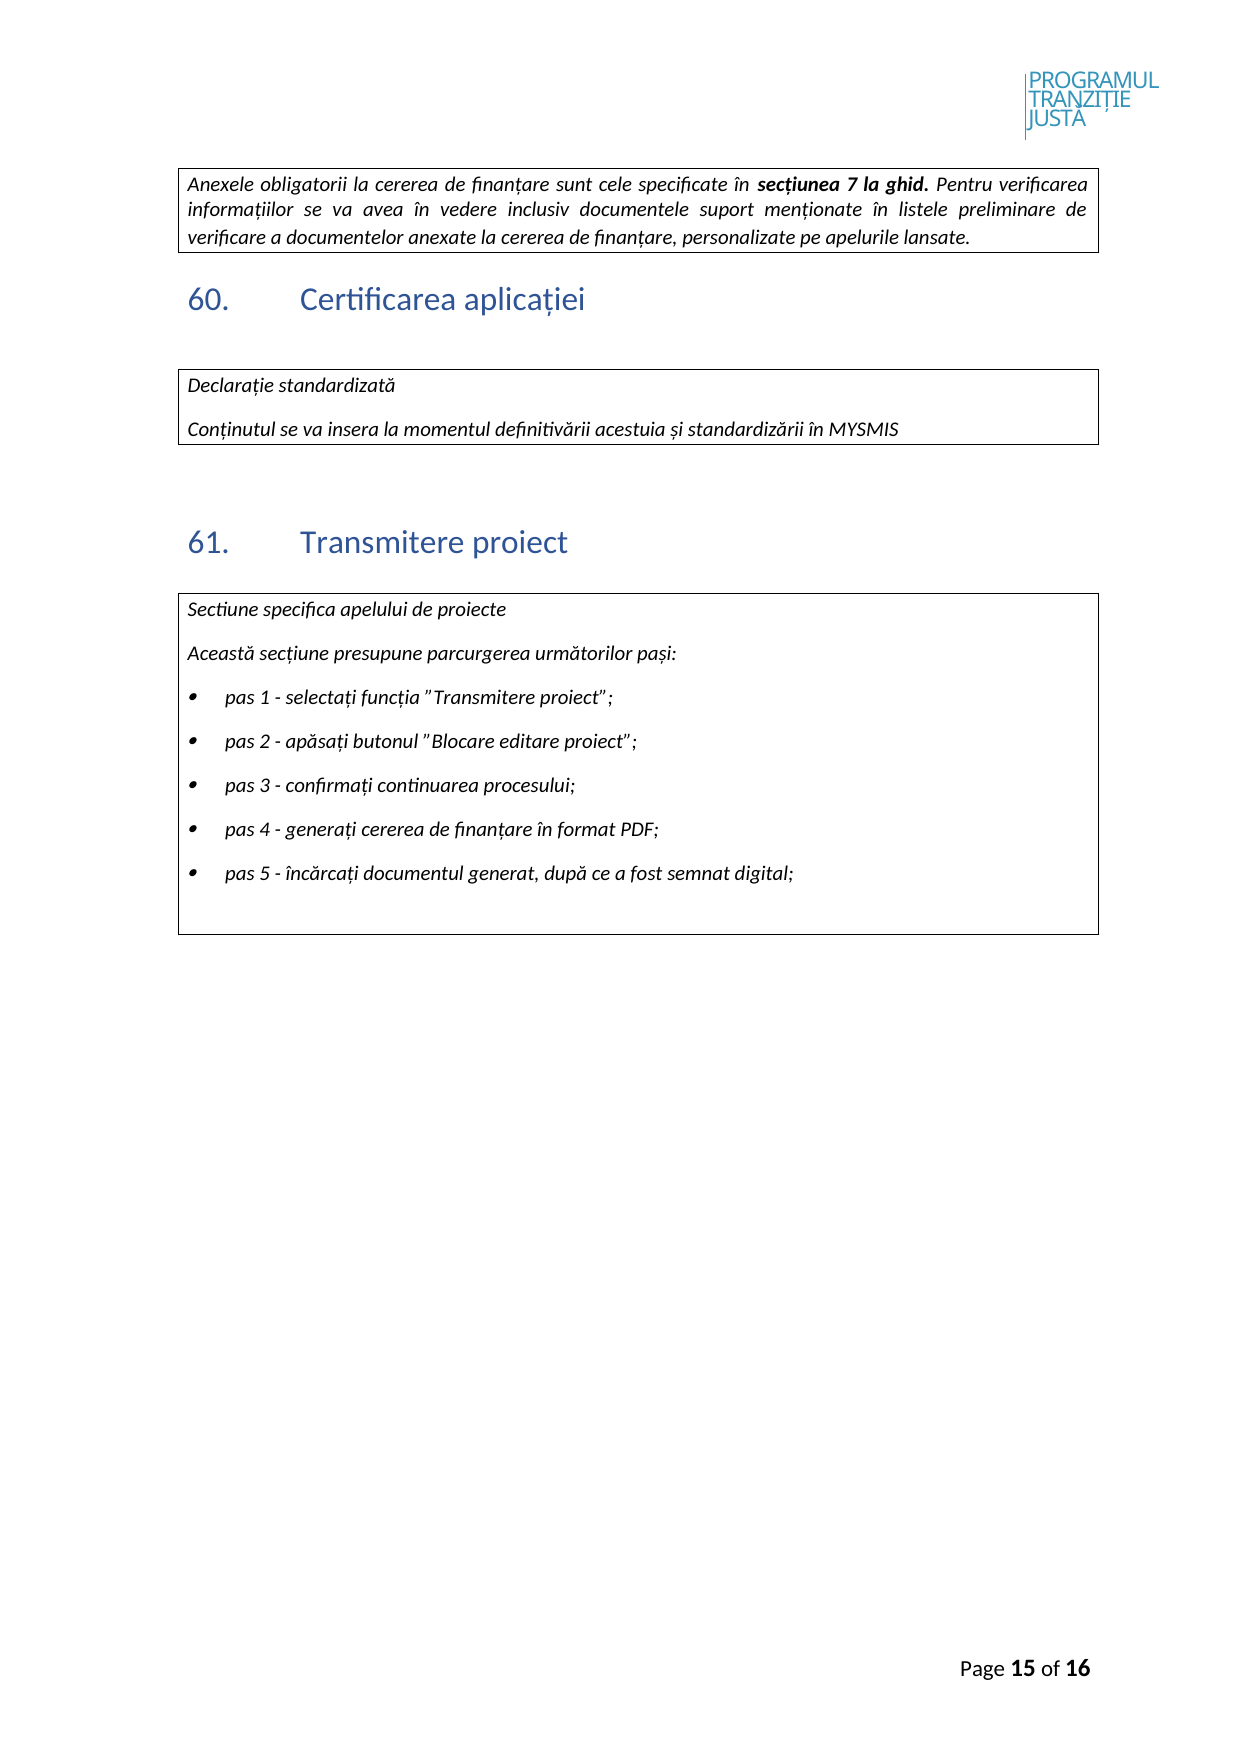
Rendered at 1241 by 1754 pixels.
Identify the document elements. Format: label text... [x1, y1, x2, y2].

list pas 3 - confirmați continuarea procesului; [179, 769, 1098, 797]
list pas 5 - încărcați documentul generat, după ce a fost semnat digital; [179, 857, 1098, 886]
list pas 1 - selectați funcția ”Transmitere proiect”; [179, 681, 1098, 709]
list pas 4 - generați cererea de finanțare în format PDF; [179, 813, 1098, 842]
text Declarație standardizată [179, 370, 1098, 398]
text Anexele obligatorii la cererea de finanțare sunt cele specificate în secțiunea 7 la ghid. Pentru verificarea informațiilor se va avea în vedere inclusiv documentele suport menționate în listele preliminare de verificare a documentelor anexate la cererea de finanțare, personalizate pe apelurile lansate. [179, 169, 1098, 252]
list pas 2 - apăsați butonul ”Blocare editare proiect”; [179, 725, 1098, 753]
subtitle Certificarea aplicației [187, 278, 1090, 319]
text Sectiune specifica apelului de proiecte [179, 594, 1098, 621]
subtitle Transmitere proiect [187, 521, 1090, 562]
text Această secțiune presupune parcurgerea următorilor pași: [179, 637, 1098, 665]
text Conținutul se va insera la momentul definitivării acestuia și standardizării în MYSMIS [179, 413, 1098, 444]
